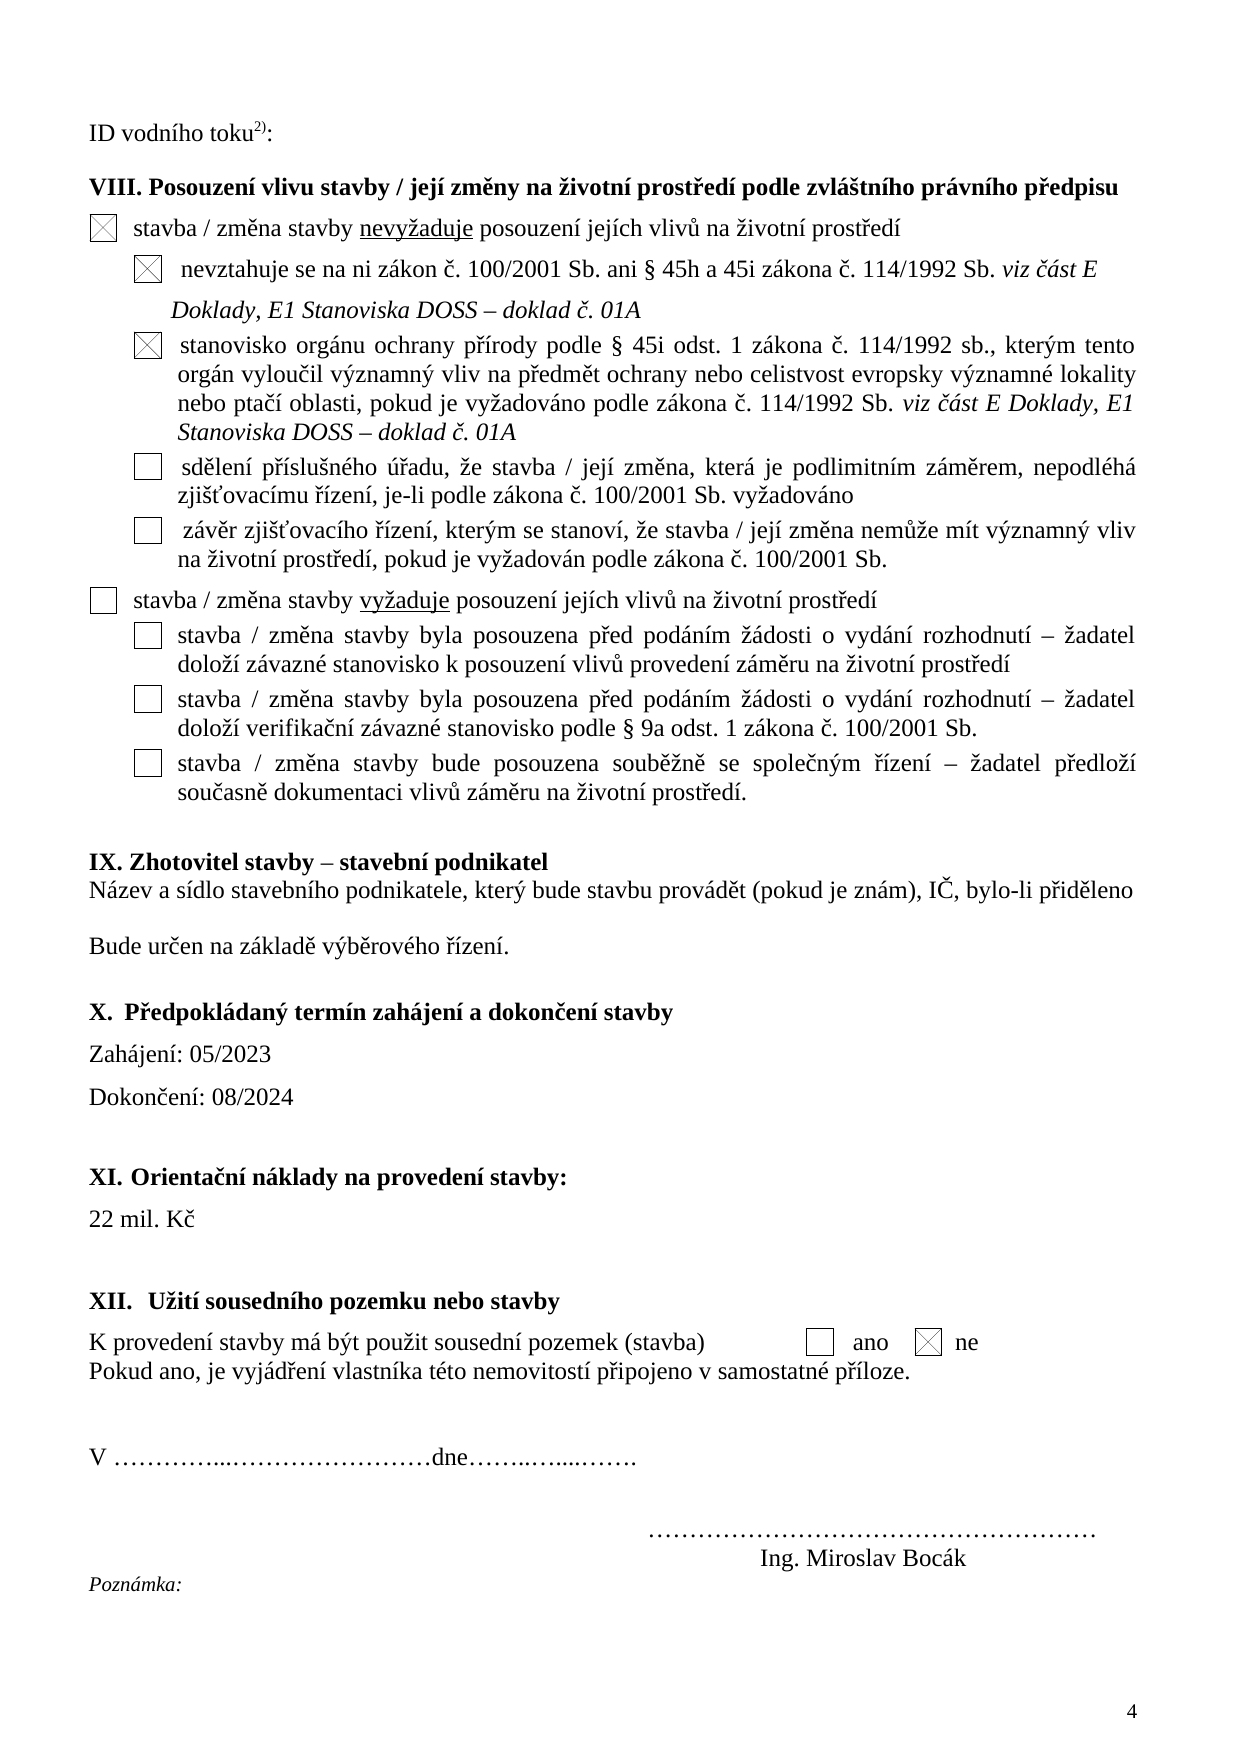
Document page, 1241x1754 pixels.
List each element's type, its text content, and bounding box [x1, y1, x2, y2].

text ID vodního toku2): [89, 118, 1137, 147]
list Užití sousedního pozemku nebo stavby [89, 1286, 1137, 1315]
list Předpokládaný termín zahájení a dokončení stavby [89, 997, 1137, 1026]
text K provedení stavby má být použit sousední pozemek (stavba) ano ne [89, 1327, 1137, 1356]
text Ing. Miroslav Bocák [605, 1543, 1137, 1572]
text stavba / změna stavby bude posouzena souběžně se společným řízení – žadatel předloží současně dokumentaci vlivů záměru na životní prostředí. [133, 748, 1137, 806]
text Bude určen na základě výběrového řízení. [89, 931, 1137, 960]
text stavba / změna stavby byla posouzena před podáním žádosti o vydání rozhodnutí – žadatel doloží verifikační závazné stanovisko podle § 9a odst. 1 zákona č. 100/2001 Sb. [89, 684, 1137, 742]
text Pokud ano, je vyjádření vlastníka této nemovitostí připojeno v samostatné příloze. [89, 1356, 1137, 1385]
text stavba / změna stavby nevyžaduje posouzení jejích vlivů na životní prostředí [89, 213, 1137, 242]
text VIII. Posouzení vlivu stavby / její změny na životní prostředí podle zvláštního právního předpisu [89, 172, 1137, 201]
text nevztahuje se na ni zákon č. 100/2001 Sb. ani § 45h a 45i zákona č. 114/1992 Sb. viz část E [89, 254, 1137, 283]
text závěr zjišťovacího řízení, kterým se stanoví, že stavba / její změna nemůže mít významný vliv na životní prostředí, pokud je vyžadován podle zákona č. 100/2001 Sb. [89, 516, 1137, 573]
text Doklady, E1 Stanoviska DOSS – doklad č. 01A [89, 296, 1137, 324]
text Poznámka: [89, 1572, 1137, 1596]
text Zahájení: 05/2023 [89, 1039, 1137, 1067]
text Dokončení: 08/2024 [89, 1082, 1137, 1111]
text Název a sídlo stavebního podnikatele, který bude stavbu provádět (pokud je znám), IČ, bylo-li přiděleno [89, 876, 1137, 904]
text 22 mil. Kč [89, 1204, 1137, 1232]
text V …………...……………………dne……..…....……. [89, 1442, 1137, 1471]
list Orientační náklady na provedení stavby: [89, 1162, 1137, 1191]
text stanovisko orgánu ochrany přírody podle § 45i odst. 1 zákona č. 114/1992 sb., kterým tento orgán vyloučil významný vliv na předmět ochrany nebo celistvost evropsky významné lokality nebo ptačí oblasti, pokud je vyžadováno podle zákona č. 114/1992 Sb. viz část E Doklady, E1 Stanoviska DOSS – doklad č. 01A [89, 331, 1137, 446]
text sdělení příslušného úřadu, že stavba / její změna, která je podlimitním záměrem, nepodléhá zjišťovacímu řízení, je-li podle zákona č. 100/2001 Sb. vyžadováno [89, 452, 1137, 509]
text IX. Zhotovitel stavby – stavební podnikatel [89, 847, 1137, 876]
text stavba / změna stavby byla posouzena před podáním žádosti o vydání rozhodnutí – žadatel doloží závazné stanovisko k posouzení vlivů provedení záměru na životní prostředí [89, 621, 1137, 678]
text ……………………………………………… [591, 1514, 1137, 1543]
text stavba / změna stavby vyžaduje posouzení jejích vlivů na životní prostředí [89, 586, 1137, 614]
